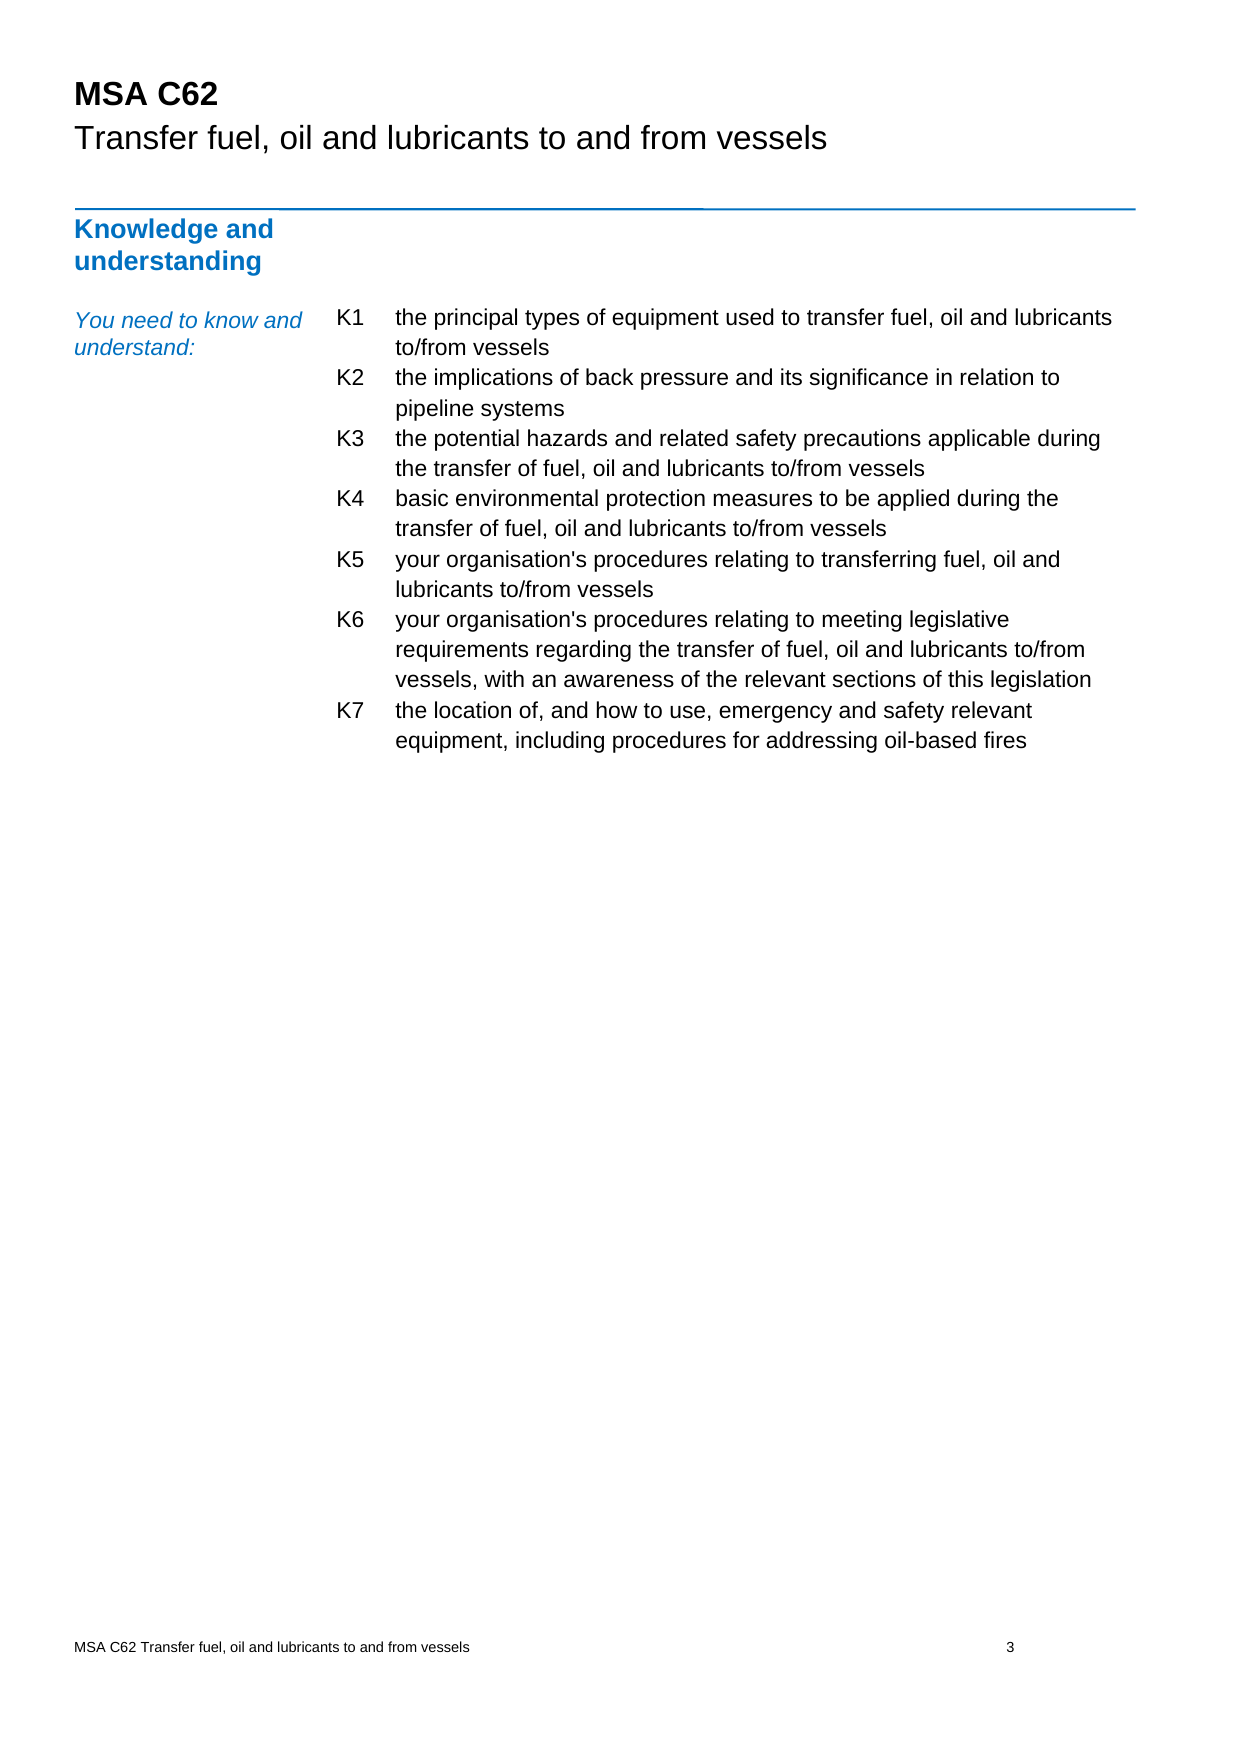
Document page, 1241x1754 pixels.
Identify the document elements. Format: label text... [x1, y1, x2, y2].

table_header the principal types of equipment used to transfer fuel, oil and lubricants to/from vessels the implications of back pressure and its significance in relation to pipeline systems the potential hazards and related safety precautions applicable during the transfer of fuel, oil and lubricants to/from vessels basic environmental protection measures to be applied during the transfer of fuel, oil and lubricants to/from vessels your organisation's procedures relating to transferring fuel, oil and lubricants to/from vessels your organisation's procedures relating to meeting legislative requirements regarding the transfer of fuel, oil and lubricants to/from vessels, with an awareness of the relevant sections of this legislation the location of, and how to use, emergency and safety relevant equipment, including procedures for addressing oil-based fires [325, 213, 1148, 757]
table_header [63, 213, 325, 757]
